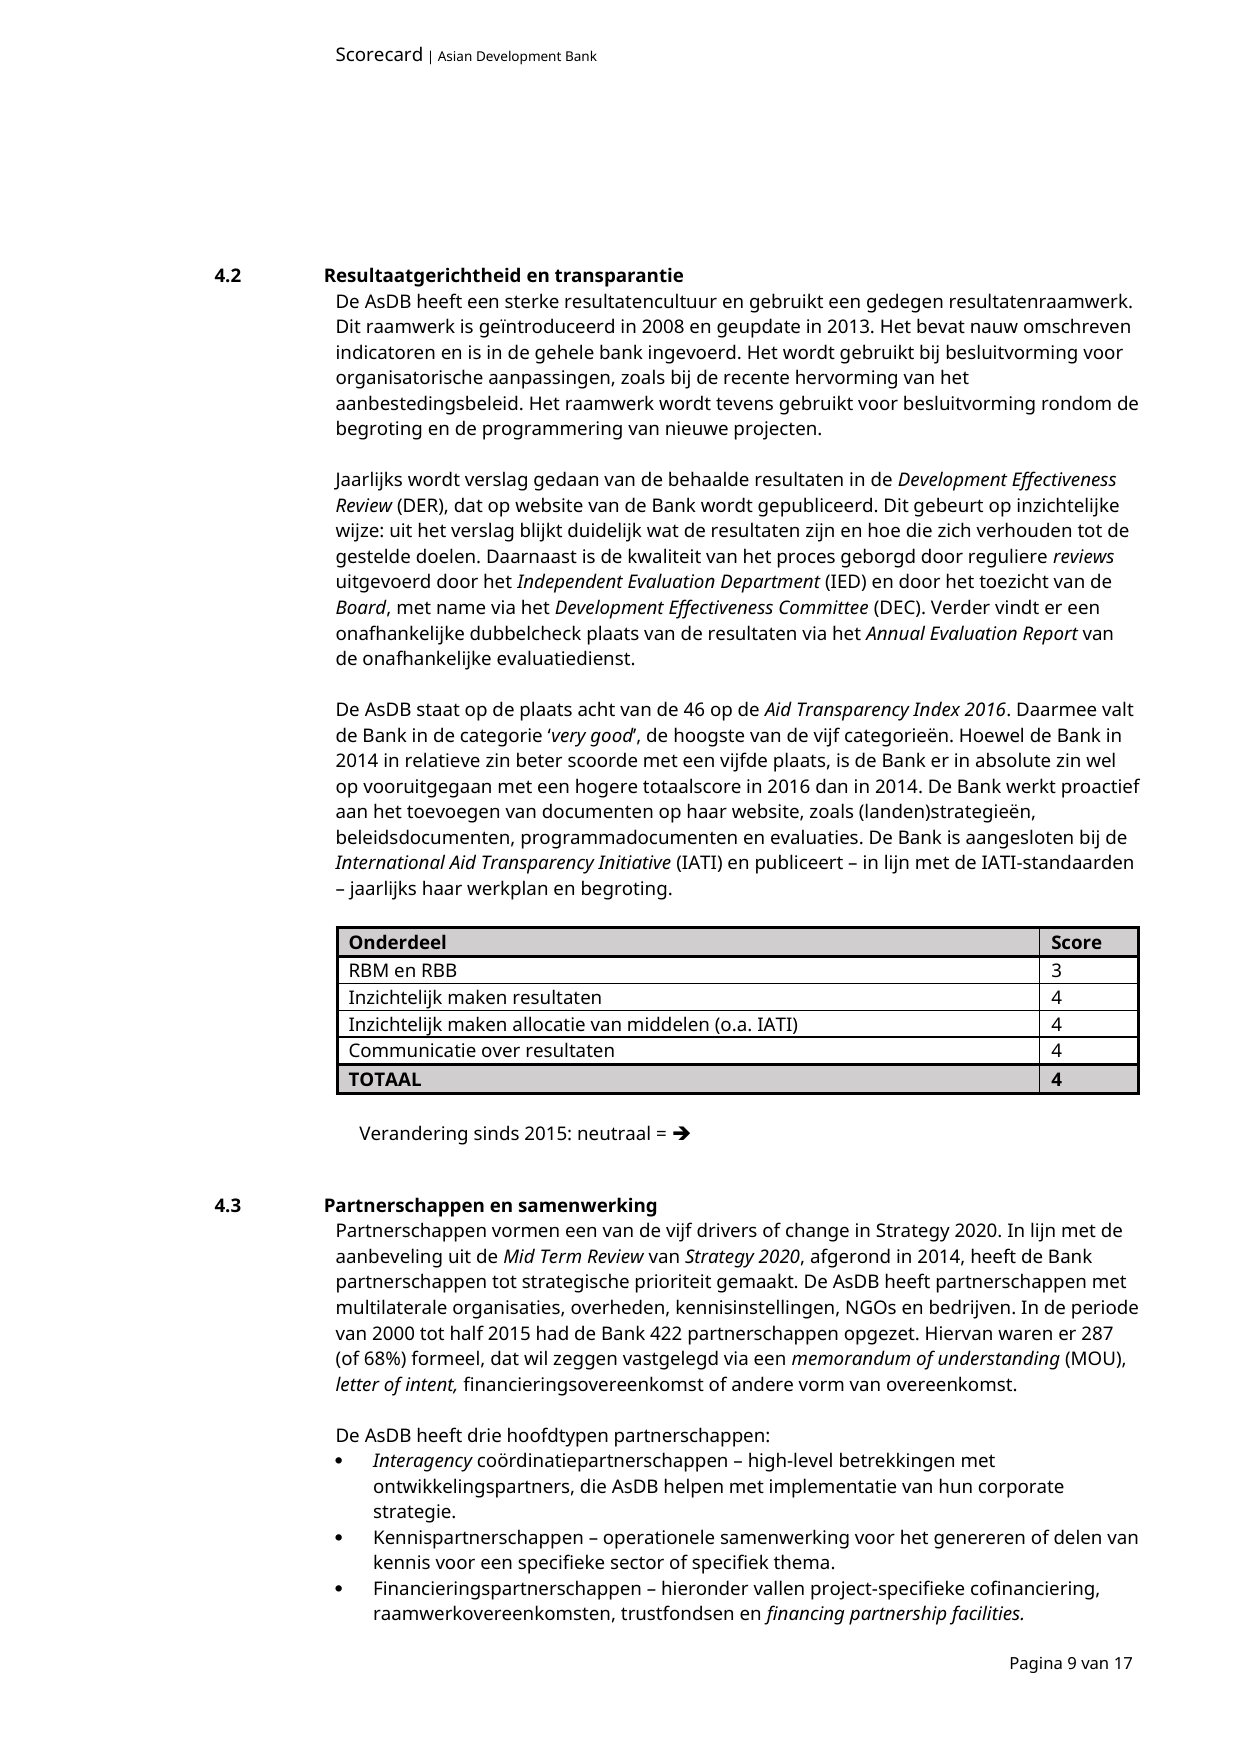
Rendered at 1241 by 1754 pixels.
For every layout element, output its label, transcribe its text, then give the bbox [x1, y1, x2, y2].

text Partnerschappen vormen een van de vijf drivers of change in Strategy 2020. In lijn met de aanbeveling uit de Mid Term Review van Strategy 2020, afgerond in 2014, heeft de Bank partnerschappen tot strategische prioriteit gemaakt. De AsDB heeft partnerschappen met multilaterale organisaties, overheden, kennisinstellingen, NGOs en bedrijven. In de periode van 2000 tot half 2015 had de Bank 422 partnerschappen opgezet. Hiervan waren er 287 (of 68%) formeel, dat wil zeggen vastgelegd via een memorandum of understanding (MOU), letter of intent, financieringsovereenkomst of andere vorm van overeenkomst. [335, 1218, 1140, 1396]
table_header Score [1040, 929, 1137, 955]
subtitle Resultaatgerichtheid en transparantie [214, 262, 1140, 288]
table_cell 4 [1040, 1011, 1137, 1036]
table_cell Communicatie over resultaten [339, 1038, 1039, 1063]
table_cell RBM en RBB [339, 958, 1039, 983]
table_cell Inzichtelijk maken resultaten [339, 984, 1039, 1010]
list Kennispartnerschappen – operationele samenwerking voor het genereren of delen van kennis voor een specifieke sector of specifiek thema. [335, 1524, 1140, 1575]
table_cell 4 [1040, 984, 1137, 1010]
text De AsDB staat op de plaats acht van de 46 op de Aid Transparency Index 2016. Daarmee valt de Bank in de categorie ‘very good’, de hoogste van de vijf categorieën. Hoewel de Bank in 2014 in relatieve zin beter scoorde met een vijfde plaats, is de Bank er in absolute zin wel op vooruitgegaan met een hogere totaalscore in 2016 dan in 2014. De Bank werkt proactief aan het toevoegen van documenten op haar website, zoals (landen)strategieën, beleidsdocumenten, programmadocumenten en evaluaties. De Bank is aangesloten bij de International Aid Transparency Initiative (IATI) en publiceert – in lijn met de IATI-standaarden – jaarlijks haar werkplan en begroting. [335, 696, 1140, 901]
table_cell 4 [1040, 1038, 1137, 1063]
table_cell TOTAAL [339, 1066, 1039, 1092]
table_cell 4 [1040, 1066, 1137, 1092]
table_header Onderdeel [339, 929, 1039, 955]
table_cell 3 [1040, 958, 1137, 983]
text De AsDB heeft een sterke resultatencultuur en gebruikt een gedegen resultatenraamwerk. Dit raamwerk is geïntroduceerd in 2008 en geupdate in 2013. Het bevat nauw omschreven indicatoren en is in de gehele bank ingevoerd. Het wordt gebruikt bij besluitvorming voor organisatorische aanpassingen, zoals bij de recente hervorming van het aanbestedingsbeleid. Het raamwerk wordt tevens gebruikt voor besluitvorming rondom de begroting en de programmering van nieuwe projecten. [335, 288, 1140, 441]
text Jaarlijks wordt verslag gedaan van de behaalde resultaten in de Development Effectiveness Review (DER), dat op website van de Bank wordt gepubliceerd. Dit gebeurt op inzichtelijke wijze: uit het verslag blijkt duidelijk wat de resultaten zijn en hoe die zich verhouden tot de gestelde doelen. Daarnaast is de kwaliteit van het proces geborgd door reguliere reviews uitgevoerd door het Independent Evaluation Department (IED) en door het toezicht van de Board, met name via het Development Effectiveness Committee (DEC). Verder vindt er een onafhankelijke dubbelcheck plaats van de resultaten via het Annual Evaluation Report van de onafhankelijke evaluatiedienst. [335, 467, 1140, 671]
subtitle Partnerschappen en samenwerking [214, 1192, 1140, 1218]
list Interagency coördinatiepartnerschappen – high-level betrekkingen met ontwikkelingspartners, die AsDB helpen met implementatie van hun corporate strategie. [335, 1447, 1140, 1524]
list Financieringspartnerschappen – hieronder vallen project-specifieke cofinanciering, raamwerkovereenkomsten, trustfondsen en financing partnership facilities. [335, 1575, 1140, 1626]
text Verandering sinds 2015: neutraal = [335, 1120, 1140, 1146]
text De AsDB heeft drie hoofdtypen partnerschappen: [335, 1422, 1140, 1447]
table_cell Inzichtelijk maken allocatie van middelen (o.a. IATI) [339, 1011, 1039, 1036]
